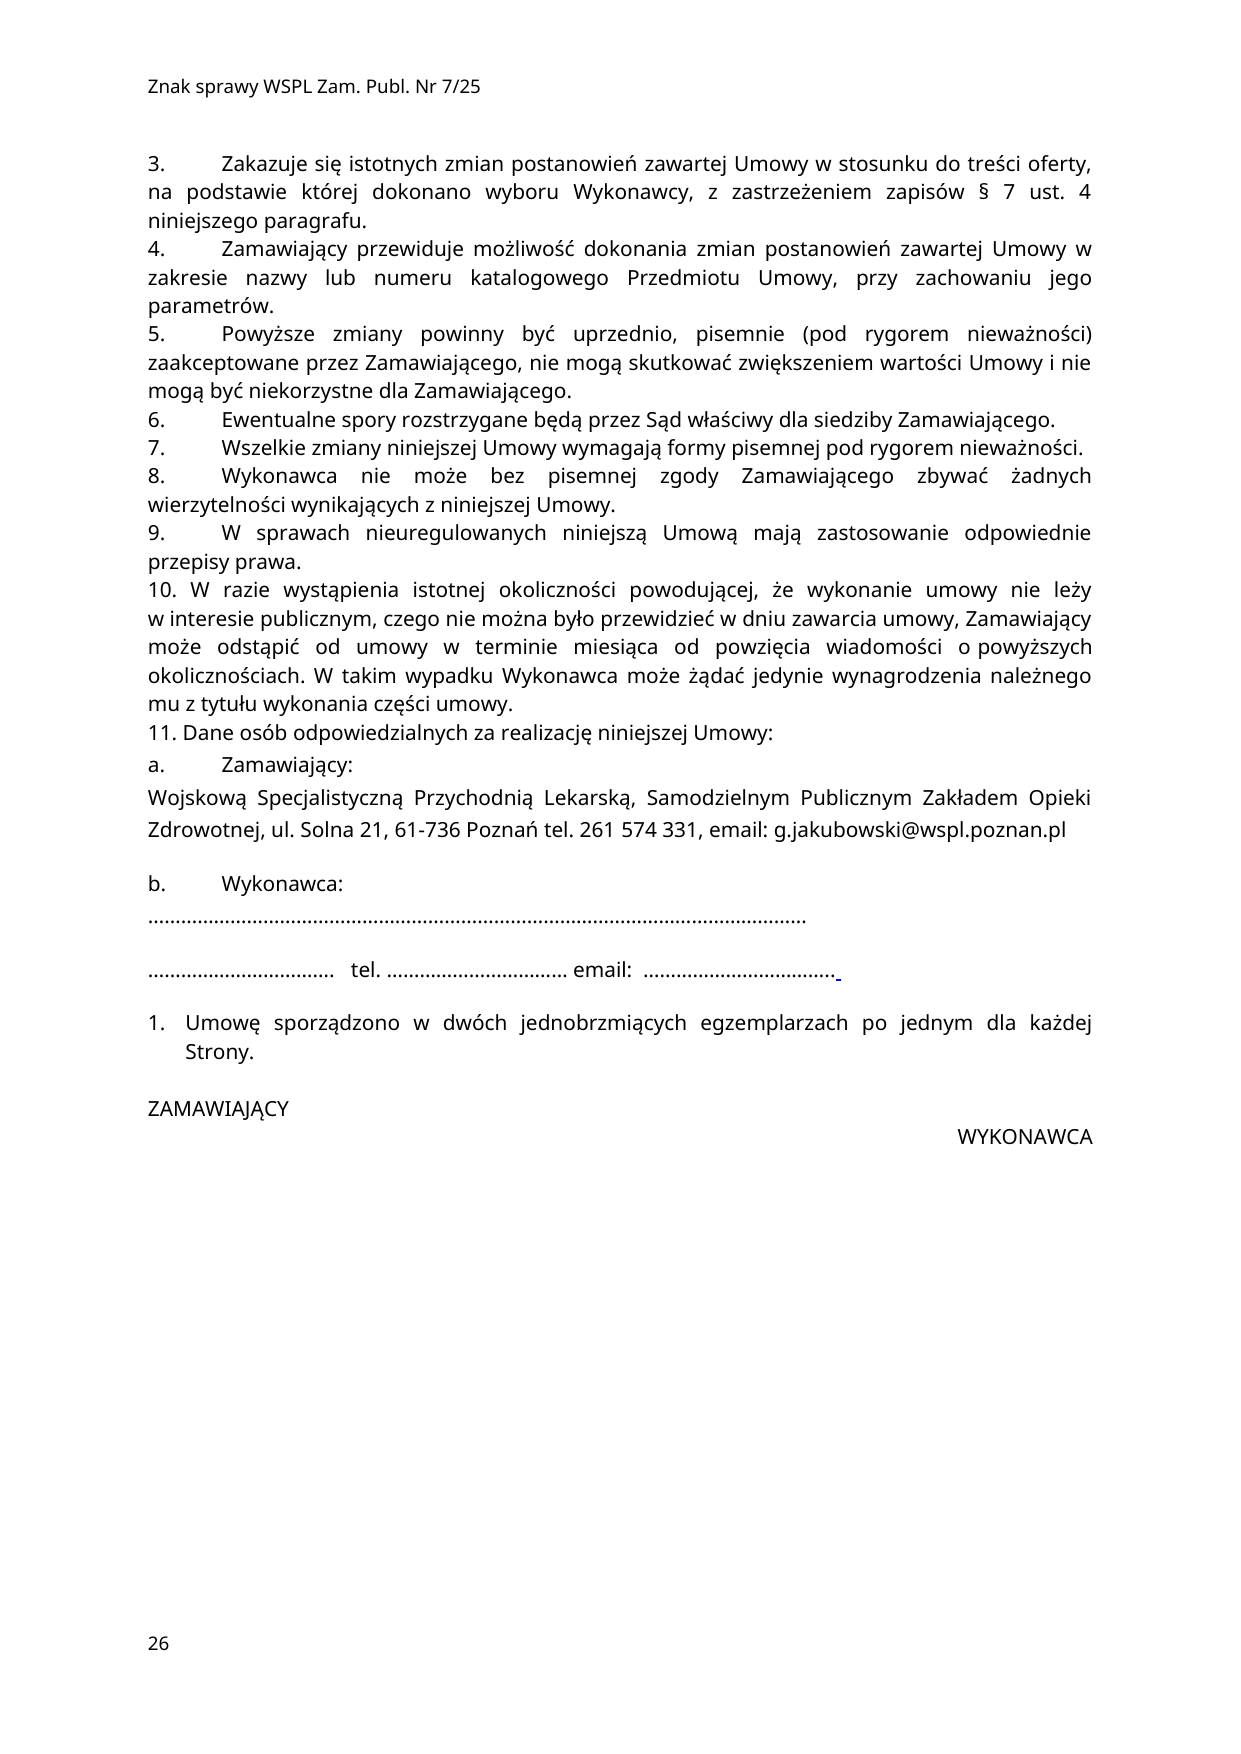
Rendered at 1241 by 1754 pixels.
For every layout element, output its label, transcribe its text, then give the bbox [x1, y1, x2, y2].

text 11. Dane osób odpowiedzialnych za realizację niniejszej Umowy: [148, 718, 1093, 746]
text 8. Wykonawca nie może bez pisemnej zgody Zamawiającego zbywać żadnych wierzytelności wynikających z niniejszej Umowy. [148, 462, 1093, 518]
text ZAMAWIAJĄCY [148, 1094, 1093, 1122]
text 5. Powyższe zmiany powinny być uprzednio, pisemnie (pod rygorem nieważności) zaakceptowane przez Zamawiającego, nie mogą skutkować zwiększeniem wartości Umowy i nie mogą być niekorzystne dla Zamawiającego. [148, 319, 1093, 405]
text ………………………………………………………………………………………………………… [148, 901, 1093, 930]
text a. Zamawiający: [148, 750, 1093, 779]
text 7. Wszelkie zmiany niniejszej Umowy wymagają formy pisemnej pod rygorem nieważności. [148, 433, 1093, 462]
text 6. Ewentualne spory rozstrzygane będą przez Sąd właściwy dla siedziby Zamawiającego. [148, 405, 1093, 433]
text 10. W razie wystąpienia istotnej okoliczności powodującej, że wykonanie umowy nie leży w interesie publicznym, czego nie można było przewidzieć w dniu zawarcia umowy, Zamawiający może odstąpić od umowy w terminie miesiąca od powzięcia wiadomości o powyższych okolicznościach. W takim wypadku Wykonawca może żądać jedynie wynagrodzenia należnego mu z tytułu wykonania części umowy. [148, 575, 1093, 718]
text b. Wykonawca: [148, 869, 1093, 897]
list Umowę sporządzono w dwóch jednobrzmiących egzemplarzach po jednym dla każdej Strony. [148, 1008, 1093, 1065]
text 9. W sprawach nieuregulowanych niniejszą Umową mają zastosowanie odpowiednie przepisy prawa. [148, 518, 1093, 575]
text 4. Zamawiający przewiduje możliwość dokonania zmian postanowień zawartej Umowy w zakresie nazwy lub numeru katalogowego Przedmiotu Umowy, przy zachowaniu jego parametrów. [148, 234, 1093, 319]
text Wojskową Specjalistyczną Przychodnią Lekarską, Samodzielnym Publicznym Zakładem Opieki Zdrowotnej, ul. Solna 21, 61-736 Poznań tel. 261 574 331, email: g.jakubowski@wspl.poznan.pl [148, 783, 1093, 844]
text WYKONAWCA [148, 1122, 1093, 1151]
text ……………………………. tel. …………………………… email: …………………………….. [148, 955, 1093, 983]
text 3. Zakazuje się istotnych zmian postanowień zawartej Umowy w stosunku do treści oferty, na podstawie której dokonano wyboru Wykonawcy, z zastrzeżeniem zapisów § 7 ust. 4 niniejszego paragrafu. [148, 149, 1093, 234]
